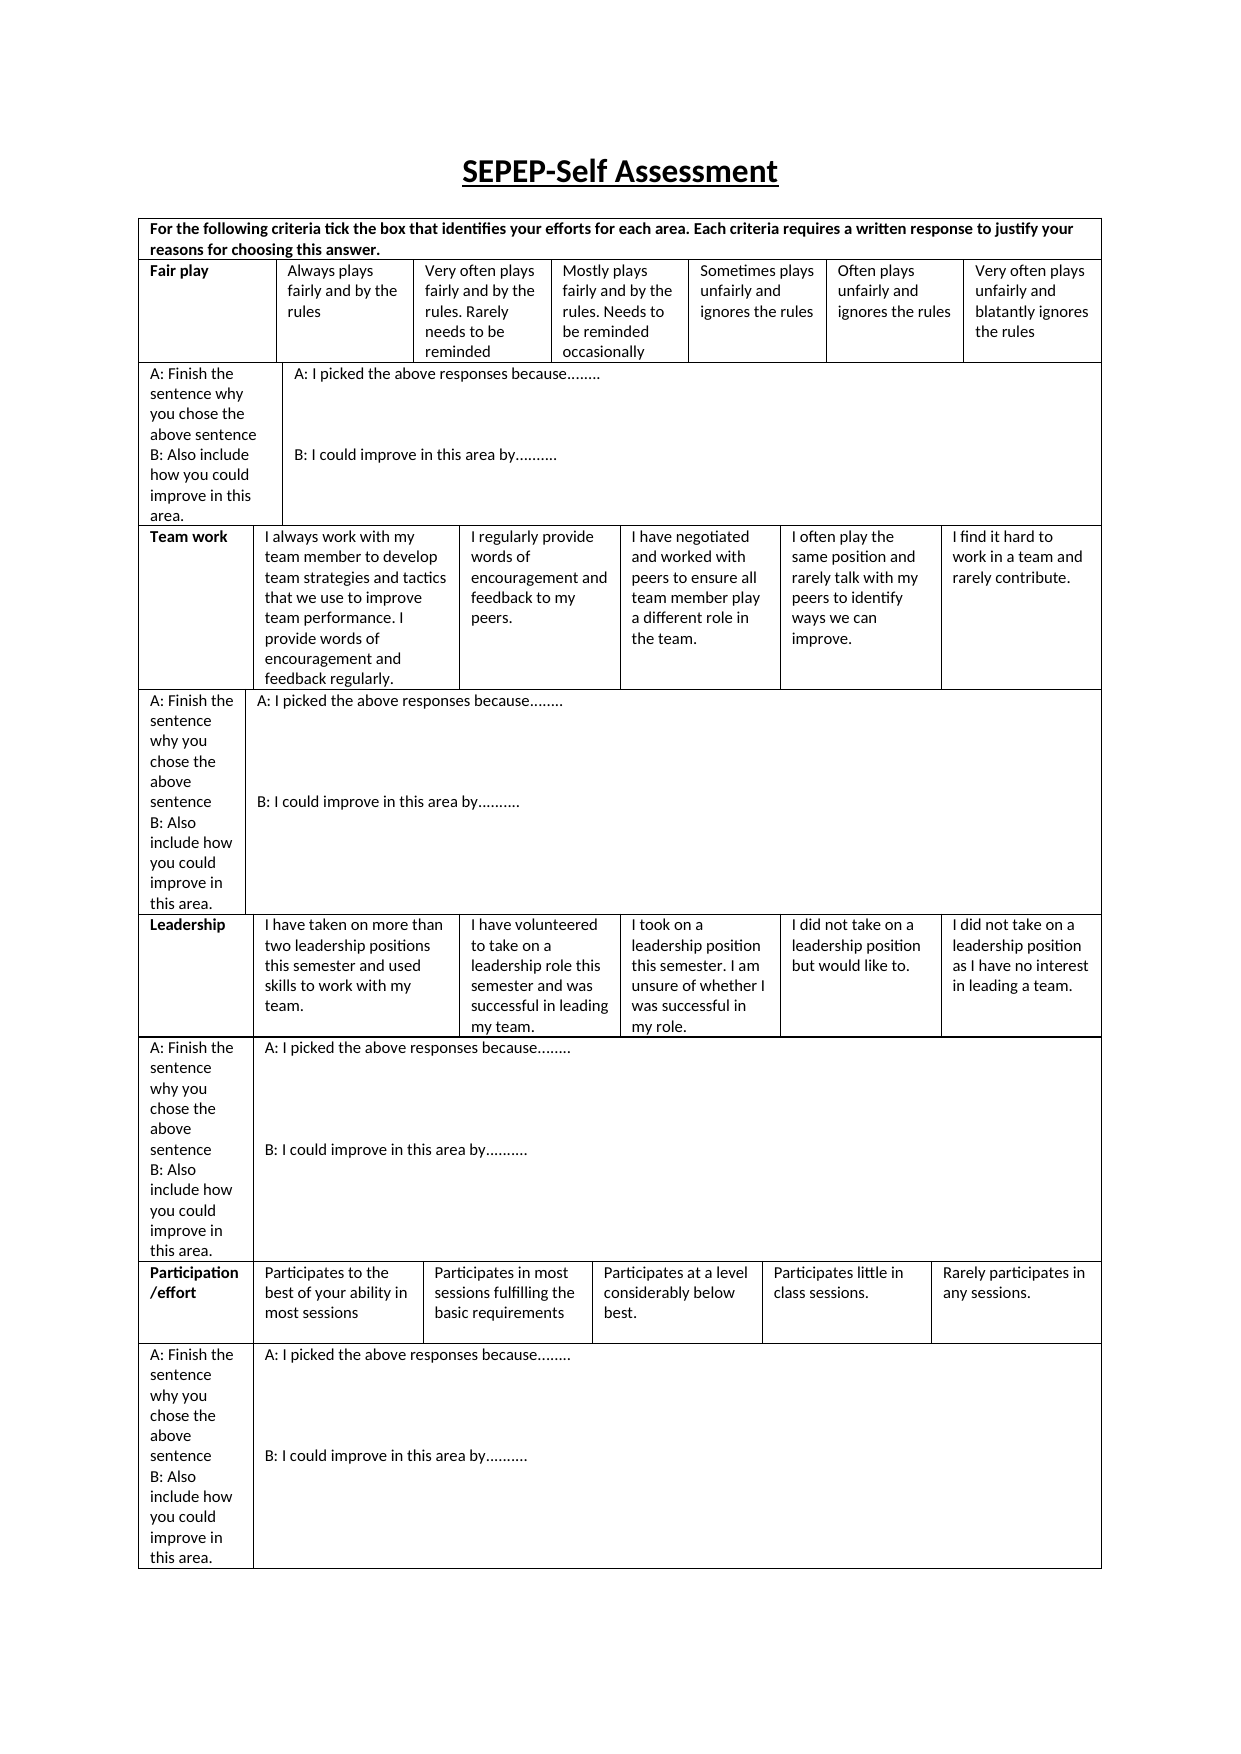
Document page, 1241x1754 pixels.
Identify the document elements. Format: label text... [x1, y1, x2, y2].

table_cell A: Finish the sentence why you chose the above sentence B: Also include how you could improve in this area. [139, 363, 282, 525]
table_cell Fair play [139, 260, 276, 362]
table_cell Mostly plays fairly and by the rules. Needs to be reminded occasionally [552, 260, 688, 362]
table_cell I find it hard to work in a team and rarely contribute. [942, 526, 1101, 689]
table_cell Participates little in class sessions. [763, 1262, 931, 1343]
table_cell A: I picked the above responses because........ B: I could improve in this area by.......... [254, 1344, 1101, 1568]
text SEPEP-Self Assessment [150, 150, 1090, 191]
table_cell A: I picked the above responses because........ B: I could improve in this area by.......... [283, 363, 1101, 525]
table_cell Rarely participates in any sessions. [932, 1262, 1101, 1343]
table_cell I have taken on more than two leadership positions this semester and used skills to work with my team. [254, 915, 459, 1036]
table_cell Participates to the best of your ability in most sessions [254, 1262, 423, 1343]
table_cell A: Finish the sentence why you chose the above sentence B: Also include how you could improve in this area. [139, 1038, 253, 1261]
table_cell A: Finish the sentence why you chose the above sentence B: Also include how you could improve in this area. [139, 1344, 253, 1568]
table_cell I regularly provide words of encouragement and feedback to my peers. [460, 526, 620, 689]
table_cell Participates in most sessions fulfilling the basic requirements [424, 1262, 592, 1343]
table_cell Often plays unfairly and ignores the rules [827, 260, 963, 362]
table_cell I did not take on a leadership position as I have no interest in leading a team. [942, 915, 1101, 1036]
table_cell Participates at a level considerably below best. [593, 1262, 762, 1343]
table_cell A: I picked the above responses because........ B: I could improve in this area by.......... [246, 690, 1101, 913]
table_header For the following criteria tick the box that identifies your efforts for each area. Each criteria requires a written response to justify your reasons for choosing this answer. [139, 219, 1101, 259]
table_cell I have negotiated and worked with peers to ensure all team member play a different role in the team. [621, 526, 780, 689]
table_cell I have volunteered to take on a leadership role this semester and was successful in leading my team. [460, 915, 620, 1036]
table_cell Participation/effort [139, 1262, 253, 1343]
table_cell I did not take on a leadership position but would like to. [781, 915, 941, 1036]
table_cell Team work [139, 526, 253, 689]
table_cell I always work with my team member to develop team strategies and tactics that we use to improve team performance. I provide words of encouragement and feedback regularly. [254, 526, 459, 689]
table_cell Very often plays fairly and by the rules. Rarely needs to be reminded [414, 260, 551, 362]
table_cell A: Finish the sentence why you chose the above sentence B: Also include how you could improve in this area. [139, 690, 245, 913]
table_cell I often play the same position and rarely talk with my peers to identify ways we can improve. [781, 526, 941, 689]
table_cell Always plays fairly and by the rules [277, 260, 413, 362]
table_cell I took on a leadership position this semester. I am unsure of whether I was successful in my role. [621, 915, 780, 1036]
table_cell A: I picked the above responses because........ B: I could improve in this area by.......... [254, 1038, 1101, 1261]
table_cell Leadership [139, 915, 253, 1036]
table_cell Very often plays unfairly and blatantly ignores the rules [964, 260, 1101, 362]
table_cell Sometimes plays unfairly and ignores the rules [689, 260, 826, 362]
